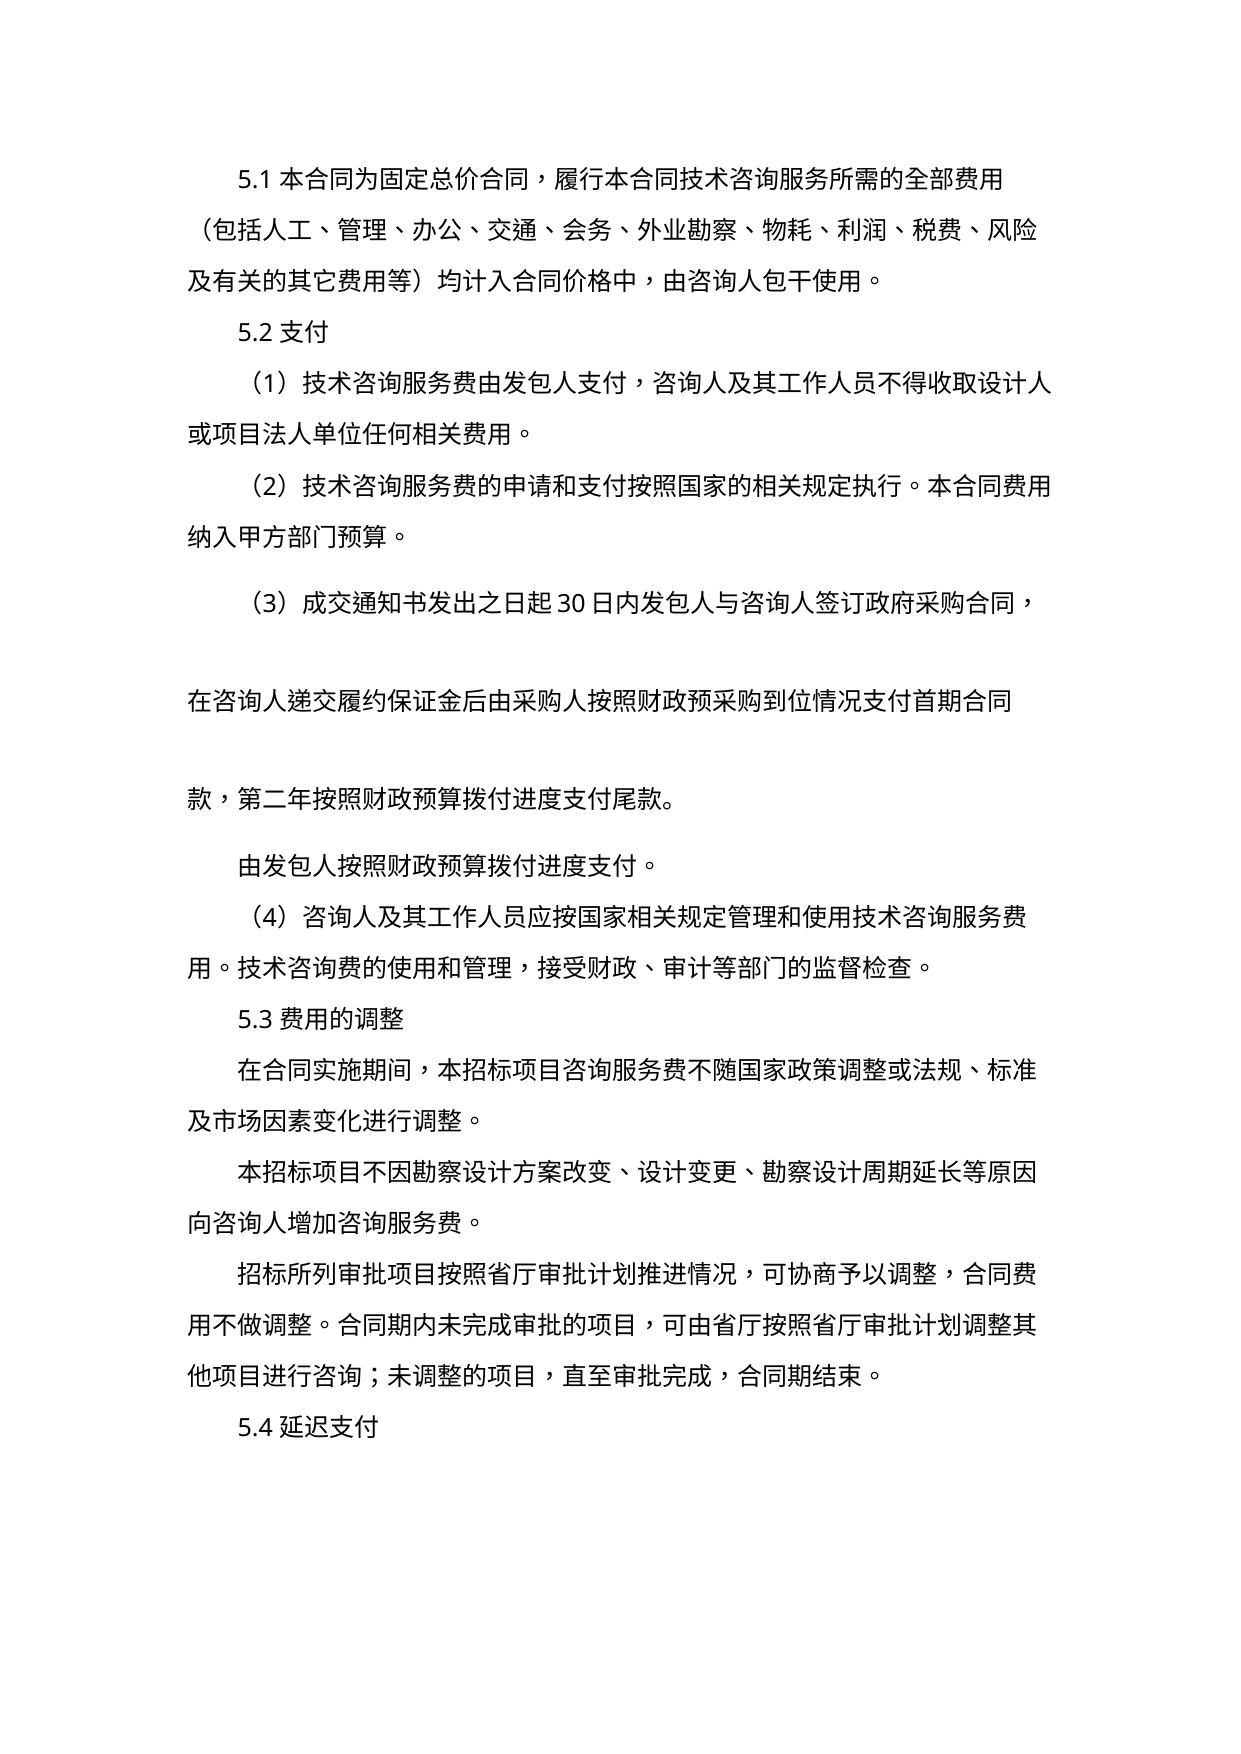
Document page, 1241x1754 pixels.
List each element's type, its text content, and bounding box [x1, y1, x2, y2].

text 由发包人按照财政预算拨付进度支付。 [187, 848, 1053, 882]
text 5.2 支付 [187, 315, 1053, 349]
text （1）技术咨询服务费由发包人支付，咨询人及其工作人员不得收取设计人或项目法人单位任何相关费用。 [187, 366, 1053, 451]
text 5.4 延迟支付 [187, 1410, 1053, 1444]
text 本招标项目不因勘察设计方案改变、设计变更、勘察设计周期延长等原因向咨询人增加咨询服务费。 [187, 1155, 1053, 1240]
text （4）咨询人及其工作人员应按国家相关规定管理和使用技术咨询服务费用。技术咨询费的使用和管理，接受财政、审计等部门的监督检查。 [187, 899, 1053, 984]
text 招标所列审批项目按照省厅审批计划推进情况，可协商予以调整，合同费用不做调整。合同期内未完成审批的项目，可由省厅按照省厅审批计划调整其他项目进行咨询；未调整的项目，直至审批完成，合同期结束。 [187, 1257, 1053, 1393]
text 在合同实施期间，本招标项目咨询服务费不随国家政策调整或法规、标准及市场因素变化进行调整。 [187, 1053, 1053, 1138]
text 5.3 费用的调整 [187, 1002, 1053, 1036]
text （2）技术咨询服务费的申请和支付按照国家的相关规定执行。本合同费用纳入甲方部门预算。 [187, 468, 1053, 553]
text 5.1 本合同为固定总价合同，履行本合同技术咨询服务所需的全部费用（包括人工、管理、办公、交通、会务、外业勘察、物耗、利润、税费、风险及有关的其它费用等）均计入合同价格中，由咨询人包干使用。 [187, 162, 1053, 298]
text （3）成交通知书发出之日起30日内发包人与咨询人签订政府采购合同，在咨询人递交履约保证金后由采购人按照财政预采购到位情况支付首期合同款，第二年按照财政预算拨付进度支付尾款。 [187, 570, 1053, 830]
